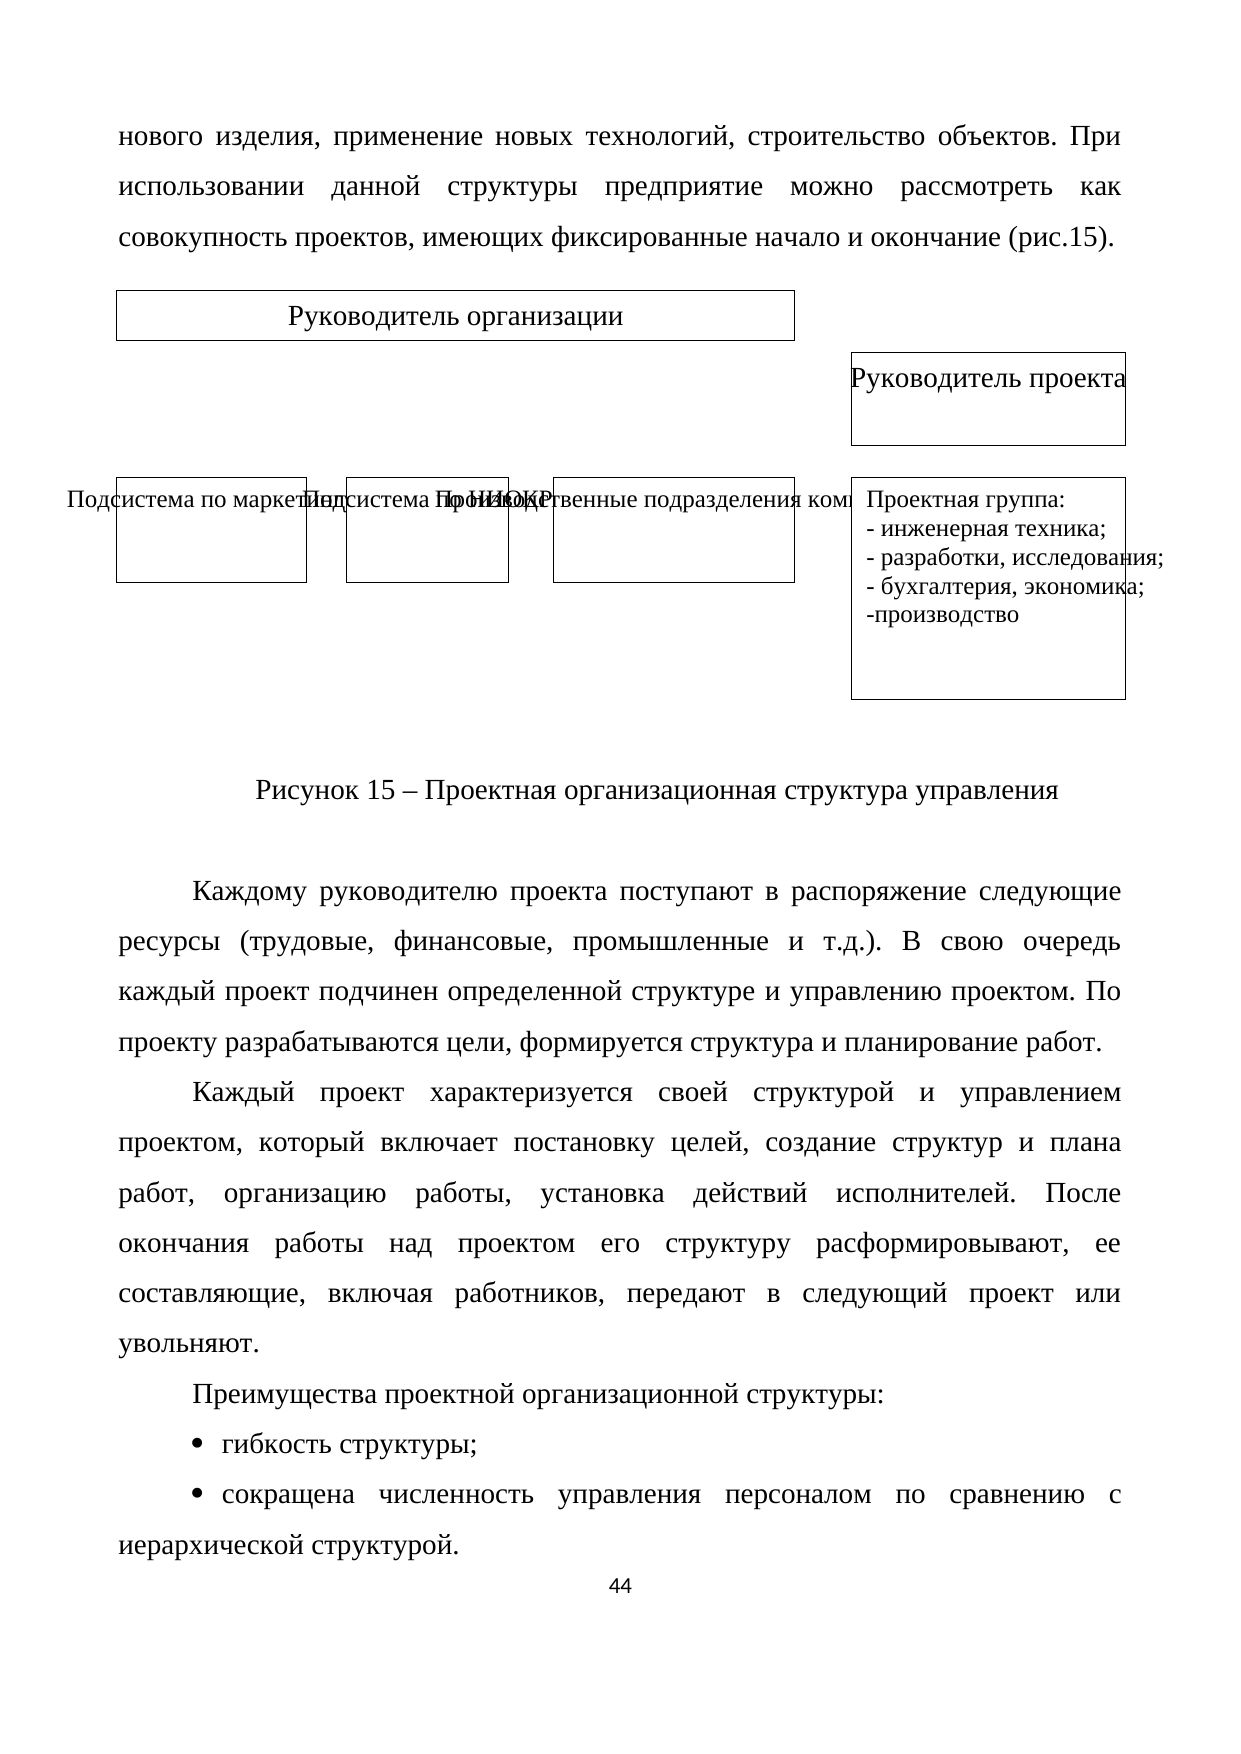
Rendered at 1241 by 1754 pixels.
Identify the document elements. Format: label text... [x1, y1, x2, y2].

text Преимущества проектной организационной структуры: [118, 1376, 1122, 1409]
text Каждому руководителю проекта поступают в распоряжение следующие ресурсы (трудовые, финансовые, промышленные и т.д.). В свою очередь каждый проект подчинен определенной структуре и управлению проектом. По проекту разрабатываются цели, формируется структура и планирование работ. [118, 873, 1122, 1057]
list гибкость структуры; [192, 1426, 1122, 1460]
list сокращена численность управления персоналом по сравнению с иерархической структурой. [118, 1477, 1122, 1561]
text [118, 118, 1122, 252]
text Рисунок 15 – Проектная организационная структура управления [118, 772, 1122, 806]
text Каждый проект характеризуется своей структурой и управлением проектом, который включает постановку целей, создание структур и плана работ, организацию работы, установка действий исполнителей. После окончания работы над проектом его структуру расформировывают, ее составляющие, включая работников, передают в следующий проект или увольняют. [118, 1074, 1122, 1359]
